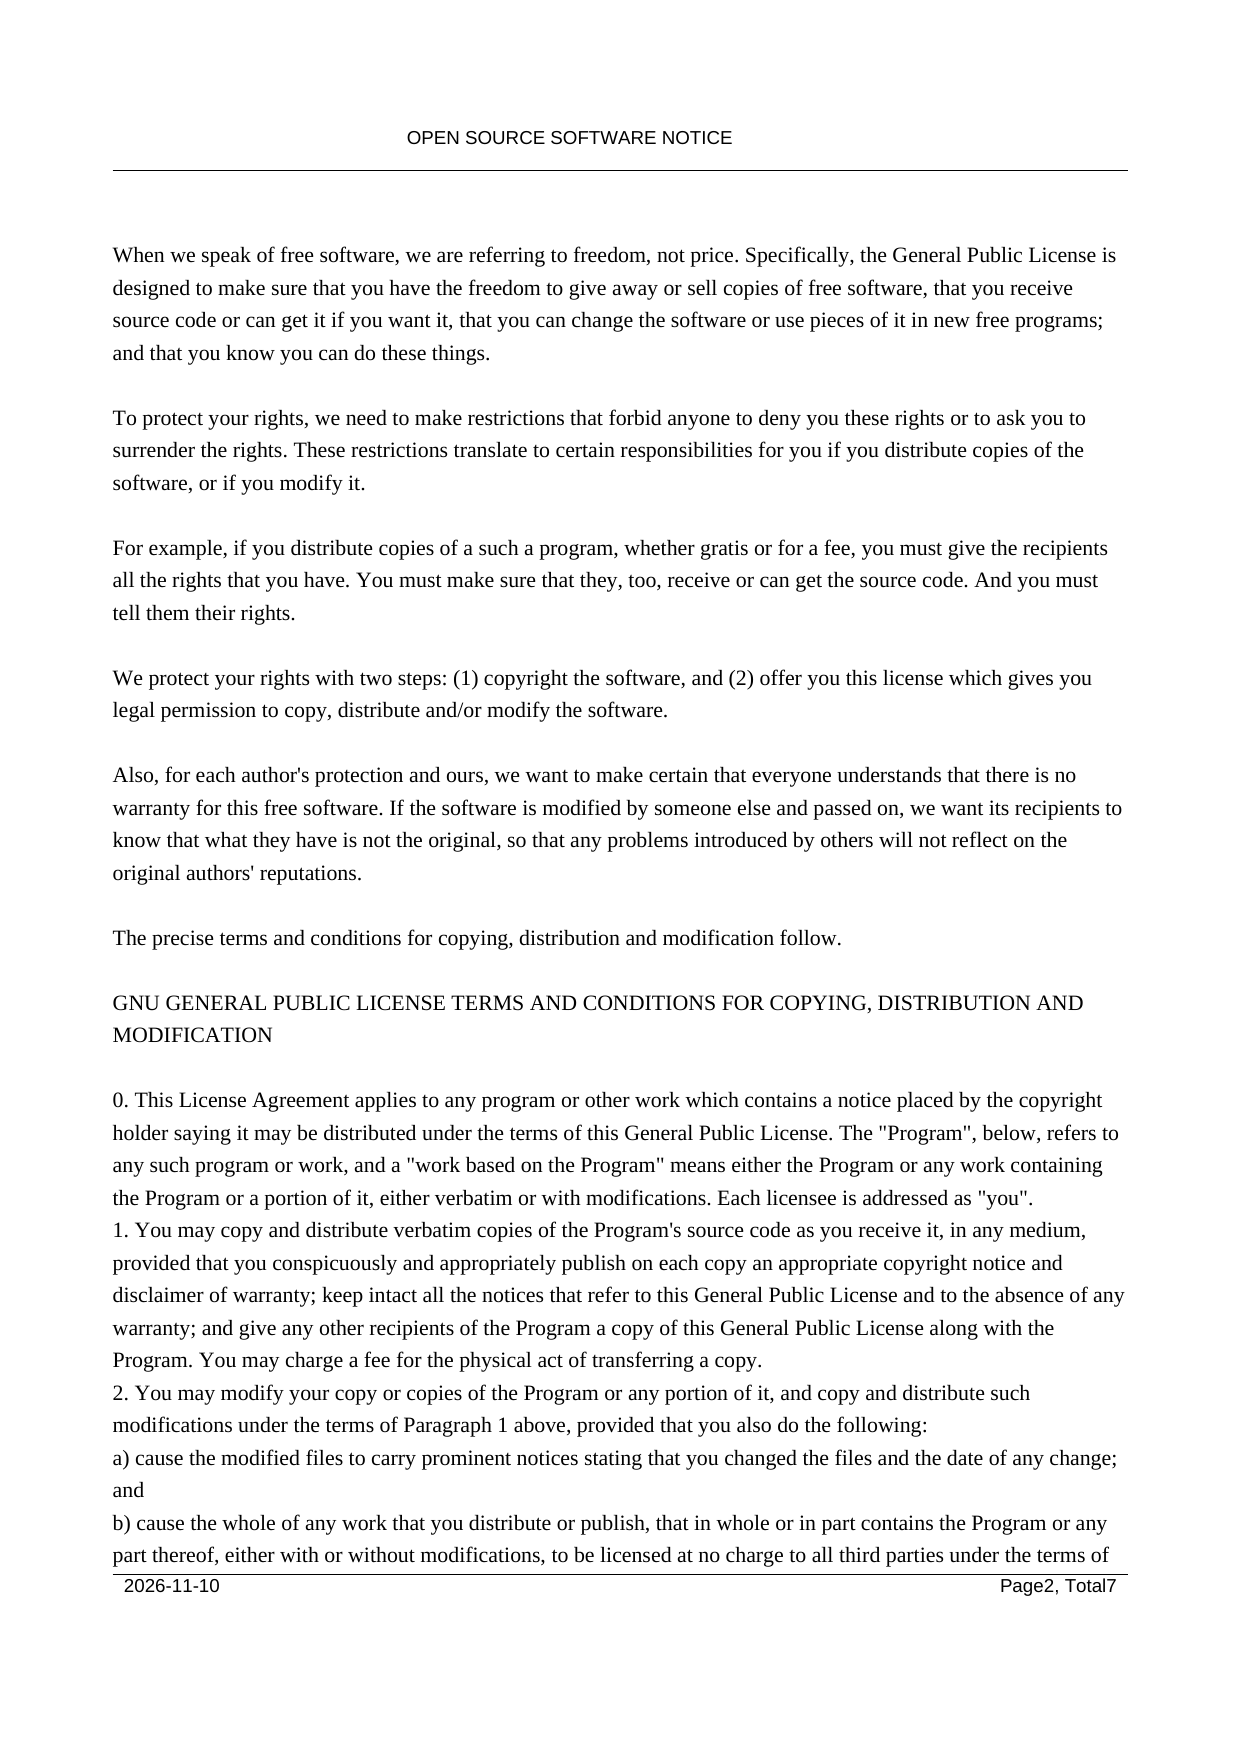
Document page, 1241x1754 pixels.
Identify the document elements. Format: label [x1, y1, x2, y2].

text [112, 206, 1128, 1571]
